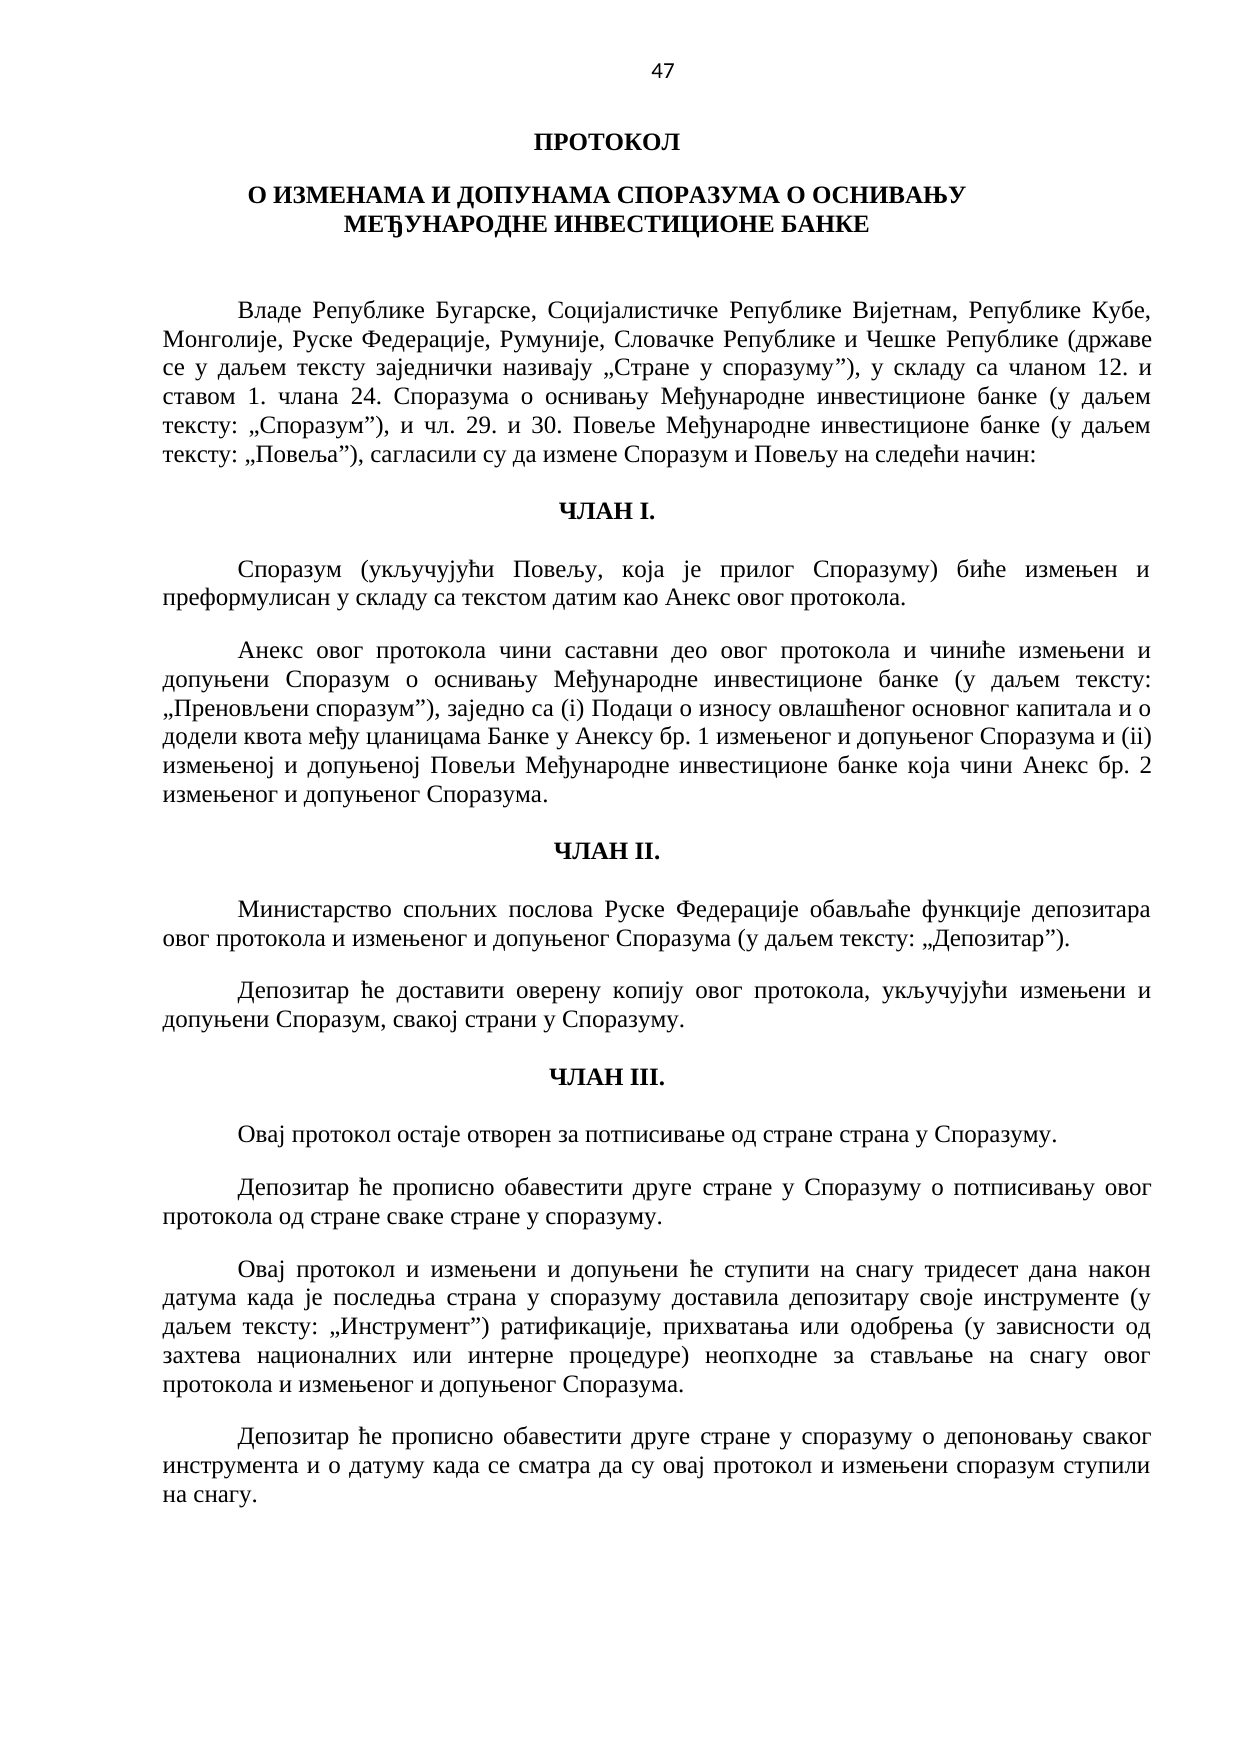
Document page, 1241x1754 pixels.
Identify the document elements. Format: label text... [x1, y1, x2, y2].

text Споразум (укључујући Повељу, која је прилог Споразуму) биће измењен и преформулисан у складу са текстом датим као Анекс овог протокола. [162, 554, 1151, 611]
text Депозитар ће прописно обавестити друге стране у Споразуму о потписивању овог протокола од стране сваке стране у споразуму. [162, 1172, 1152, 1229]
text Депозитар ће доставити оверену копију овог протокола, укључујући измењени и допуњени Споразум, свакој страни у Споразуму. [162, 976, 1151, 1033]
text О ИЗМЕНАМА И ДОПУНАМА СПОРАЗУМА О ОСНИВАЊУ МЕЂУНАРОДНЕ ИНВЕСТИЦИОНЕ БАНКЕ [162, 180, 1051, 237]
text ЧЛАН I. [162, 496, 1051, 525]
text Овај протокол остаје отворен за потписивање од стране страна у Споразуму. [162, 1119, 1163, 1148]
text Владе Републике Бугарске, Социјалистичке Републике Вијетнам, Републике Кубе, Монголије, Руске Федерације, Румуније, Словачке Републике и Чешке Републике (државе се у даљем тексту заједнички називају „Стране у споразуму”), у складу са чланом 12. и ставом 1. члана 24. Споразума о оснивању Међународне инвестиционе банке (у даљем тексту: „Споразум”), и чл. 29. и 30. Повеље Међународне инвестиционе банке (у даљем тексту: „Повеља”), сагласили су да измене Споразум и Повељу на следећи начин: [162, 295, 1152, 467]
text Анекс овог протокола чини саставни део овог протокола и чиниће измењени и допуњени Споразум о оснивању Међународне инвестиционе банке (у даљем тексту: „Преновљени споразум”), заједно са (i) Подаци о износу овлашћеног основног капитала и о додели квота међу цланицама Банке у Анексу бр. 1 измењеног и допуњеног Споразума и (ii) измењеној и допуњеној Повељи Међународне инвестиционе банке која чини Анекс бр. 2 измењеног и допуњеног Споразума. [162, 635, 1152, 808]
text ПРОТОКОЛ [162, 127, 1051, 156]
text ЧЛАН II. [162, 836, 1051, 865]
text Министарство спољних послова Руске Федерације обављаће функције депозитара овог протокола и измењеног и допуњеног Споразума (у даљем тексту: „Депозитар”). [162, 894, 1151, 951]
text Овај протокол и измењени и допуњени ће ступити на снагу тридесет дана након датума када је последња страна у споразуму доставила депозитару своје инструменте (у даљем тексту: „Инструмент”) ратификације, прихватања или одобрења (у зависности од захтева националних или интерне процедуре) неопходне за стављање на снагу овог протокола и измењеног и допуњеног Споразума. [162, 1254, 1152, 1397]
text ЧЛАН III. [162, 1062, 1051, 1091]
text Депозитар ће прописно обавестити друге стране у споразуму о депоновању сваког инструмента и о датуму када се сматра да су овај протокол и измењени споразум ступили на снагу. [162, 1421, 1152, 1508]
